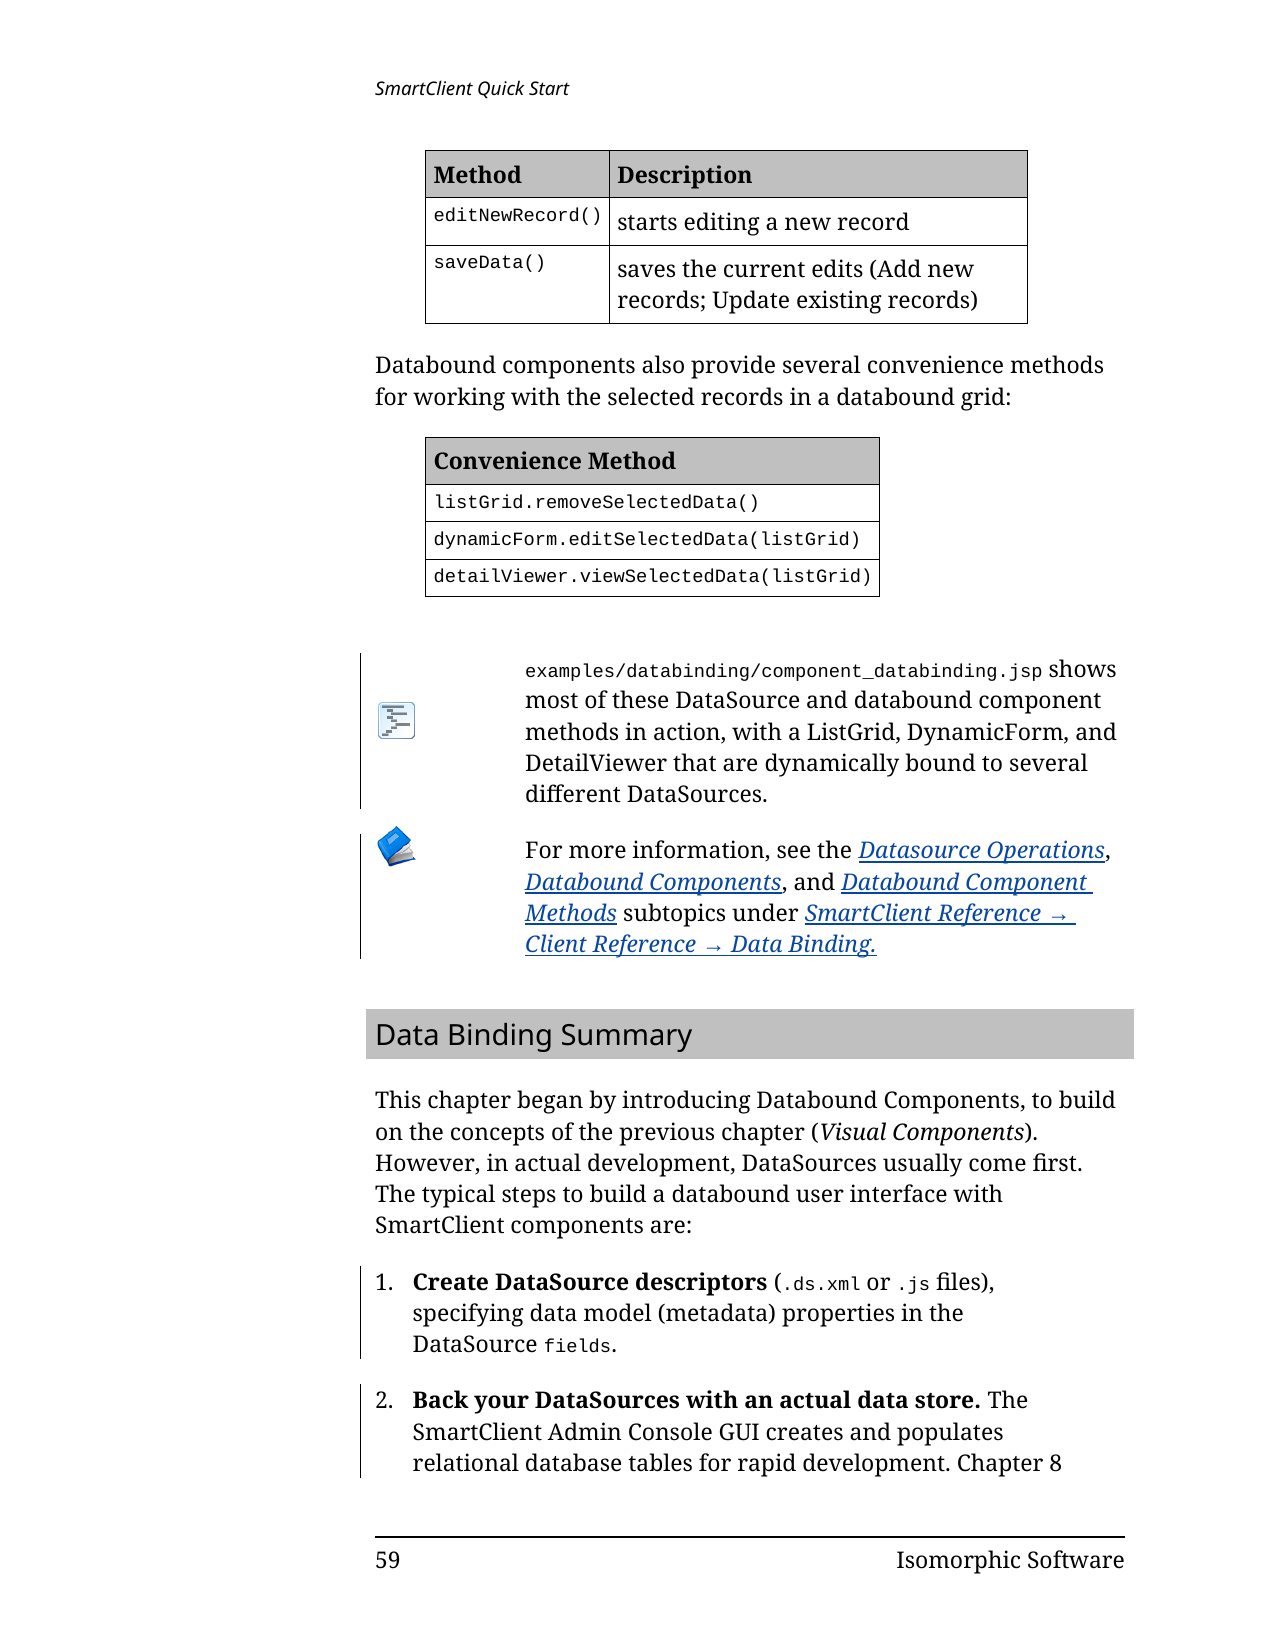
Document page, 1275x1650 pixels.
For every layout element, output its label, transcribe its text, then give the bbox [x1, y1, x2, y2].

text examples/databinding/component_databinding.jsp shows most of these DataSource and databound component methods in action, with a ListGrid, DynamicForm, and DetailViewer that are dynamically bound to several different DataSources. [525, 653, 1125, 809]
picture [375, 826, 417, 867]
list Create DataSource descriptors (.ds.xml or .js files), specifying data model (metadata) properties in the DataSource fields. [375, 1266, 1065, 1359]
text Databound components also provide several convenience methods for working with the selected records in a databound grid: [375, 349, 1125, 412]
table_cell saveData() [426, 246, 609, 323]
table_cell dynamicForm.editSelectedData(listGrid) [426, 522, 879, 558]
table_cell editNewRecord() [426, 198, 609, 244]
table_cell starts editing a new record [610, 198, 1027, 244]
text This chapter began by introducing Databound Components, to build on the concepts of the previous chapter (Visual Components). However, in actual development, DataSources usually come first. The typical steps to build a databound user interface with SmartClient components are: [375, 1084, 1125, 1241]
picture [375, 700, 417, 741]
table_header Description [610, 151, 1027, 197]
text For more information, see the , , and subtopics under [525, 834, 1125, 959]
table_cell listGrid.removeSelectedData() [426, 485, 879, 521]
table_header Method [426, 151, 609, 197]
table_cell detailViewer.viewSelectedData(listGrid) [426, 560, 879, 596]
text Data Binding Summary [367, 1010, 1133, 1058]
table_header Convenience Method [426, 438, 879, 484]
table_cell saves the current edits (Add new records; Update existing records) [610, 246, 1027, 323]
